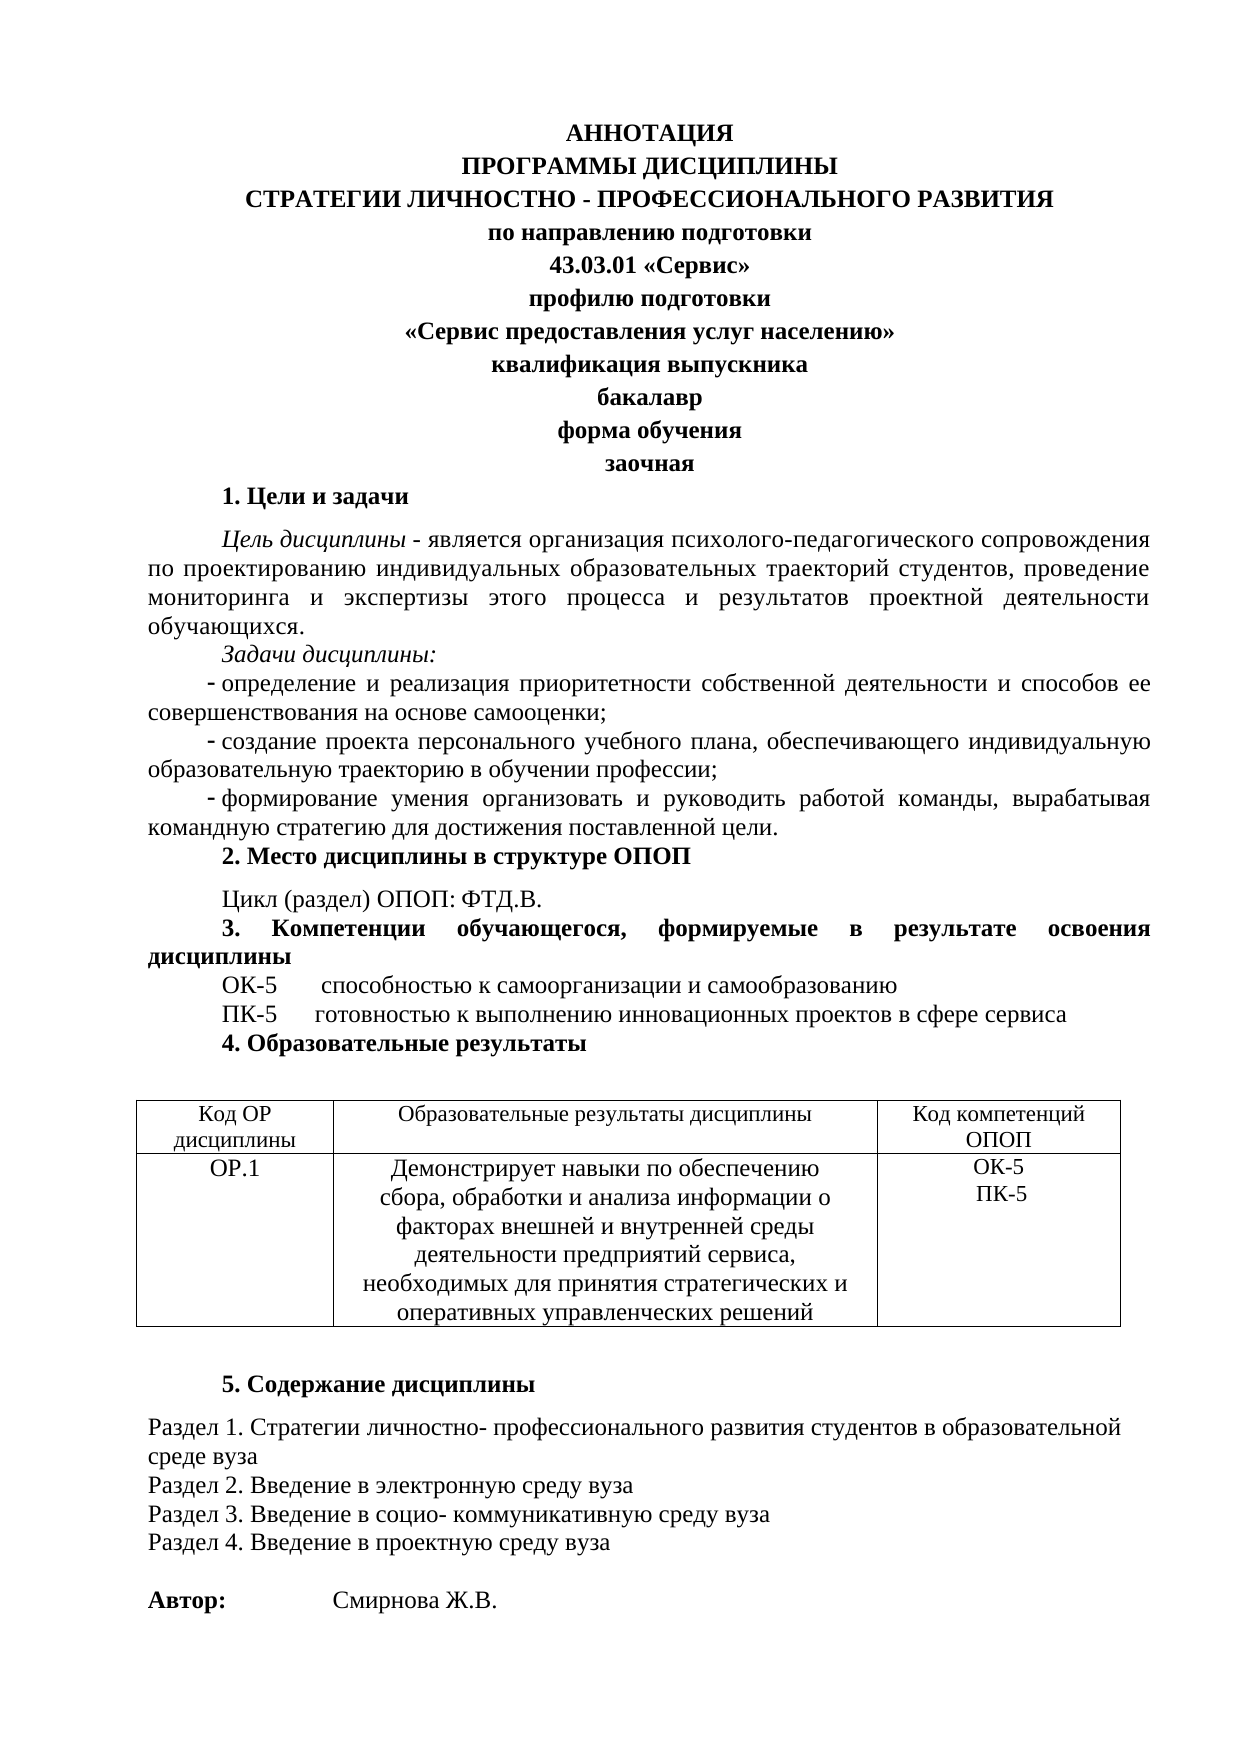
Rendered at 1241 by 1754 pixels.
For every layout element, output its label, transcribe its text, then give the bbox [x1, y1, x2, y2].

table_header Код компетенций ОПОП [878, 1101, 1120, 1153]
text Цель дисциплины - является организация психолого-педагогического сопровождения по проектированию индивидуальных образовательных траекторий студентов, проведение мониторинга и экспертизы этого процесса и результатов проектной деятельности обучающихся. [148, 524, 1152, 639]
list создание проекта персонального учебного плана, обеспечивающего индивидуальную образовательную траекторию в обучении профессии; [148, 726, 1152, 783]
text Раздел 1. Стратегии личностно- профессионального развития студентов в образовательной среде вуза [148, 1412, 1152, 1470]
text 2. Место дисциплины в структуре ОПОП [148, 841, 1152, 869]
text Цикл (раздел) ОПОП: ФТД.В. [148, 884, 1152, 913]
text Раздел 2. Введение в электронную среду вуза [148, 1470, 1152, 1499]
table_header Код ОР дисциплины [137, 1101, 333, 1153]
text 1. Цели и задачи [148, 481, 1152, 510]
list определение и реализация приоритетности собственной деятельности и способов ее совершенствования на основе самооценки; [148, 668, 1152, 726]
text Задачи дисциплины: [148, 639, 1152, 668]
text бакалавр [148, 382, 1152, 411]
text 3. Компетенции обучающегося, формируемые в результате освоения дисциплины [148, 913, 1152, 970]
text ОК-5 способностью к самоорганизации и самообразованию [148, 970, 1152, 999]
text 4. Образовательные результаты [148, 1028, 1152, 1056]
text Раздел 4. Введение в проектную среду вуза [148, 1527, 1152, 1556]
text Автор: Смирнова Ж.В. [148, 1585, 1152, 1614]
text по направлению подготовки [148, 217, 1152, 246]
text Стратегии личностно - профессионального развития [148, 184, 1152, 213]
table_cell Демонстрирует навыки по обеспечению сбора, обработки и анализа информации о факторах внешней и внутренней среды деятельности предприятий сервиса, необходимых для принятия стратегических и оперативных управленческих решений [334, 1154, 877, 1326]
text 43.03.01 «Сервис» [148, 250, 1152, 279]
text 5. Содержание дисциплины [148, 1369, 1152, 1398]
text Раздел 3. Введение в социо- коммуникативную среду вуза [148, 1499, 1152, 1527]
text профилю подготовки [148, 283, 1152, 312]
text квалификация выпускника [148, 349, 1152, 378]
table_cell ОР.1 [137, 1154, 333, 1326]
text «Сервис предоставления услуг населению» [148, 316, 1152, 345]
table_cell ОК-5 ПК-5 [878, 1154, 1120, 1326]
text ПК-5 готовностью к выполнению инновационных проектов в сфере сервиса [148, 999, 1152, 1028]
text заочная [148, 448, 1152, 477]
table_header Образовательные результаты дисциплины [334, 1101, 877, 1153]
text АННОТАЦИЯ [148, 118, 1152, 147]
list формирование умения организовать и руководить работой команды, вырабатывая командную стратегию для достижения поставленной цели. [148, 783, 1152, 841]
text форма обучения [148, 415, 1152, 444]
text программЫ дисциплины [148, 151, 1152, 180]
